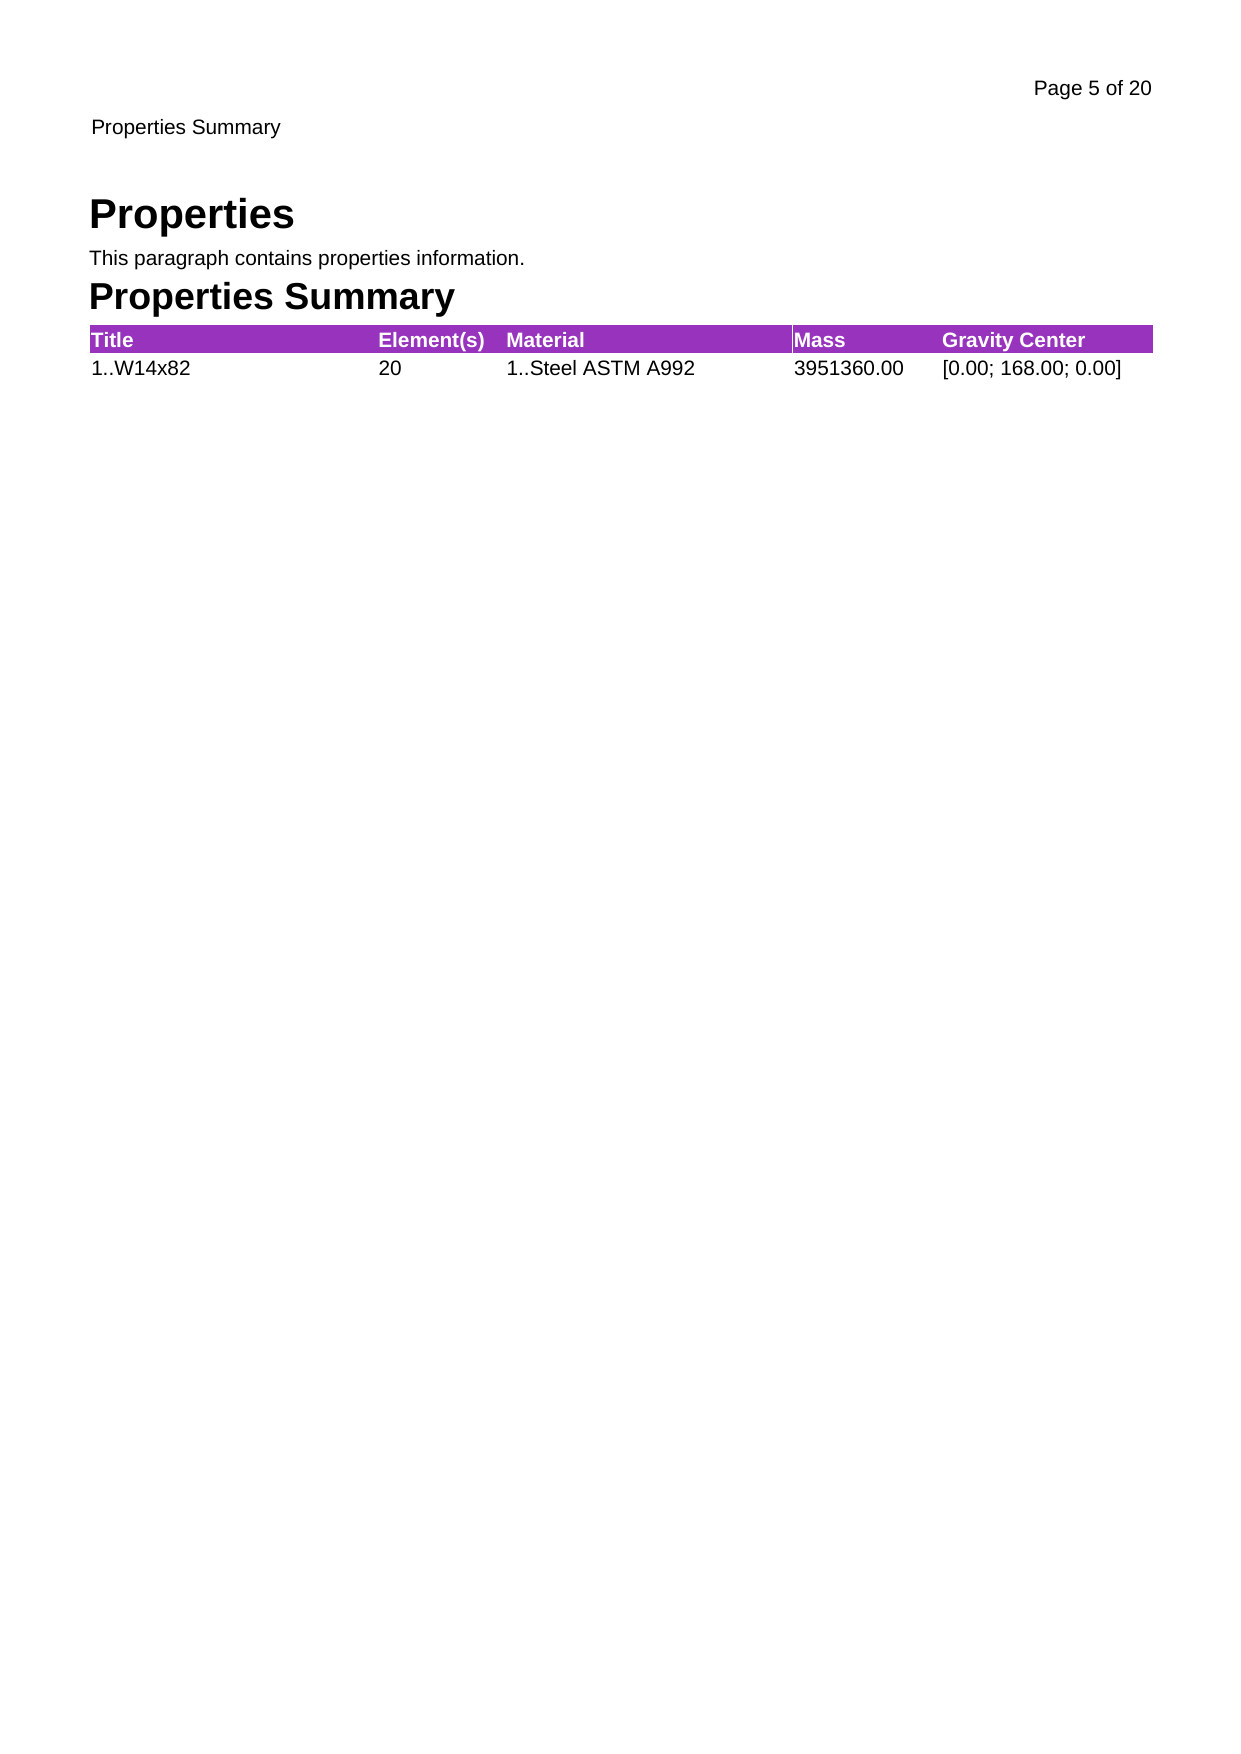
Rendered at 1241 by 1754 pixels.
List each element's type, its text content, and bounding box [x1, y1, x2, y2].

table_header Gravity Center [941, 325, 1153, 353]
text This paragraph contains properties information. [89, 246, 1152, 270]
table_header Material [505, 325, 792, 353]
table_cell 3951360.00 [793, 354, 941, 379]
subtitle Properties Summary [88, 274, 1152, 317]
table_cell 20 [377, 354, 505, 379]
table_header Title [90, 325, 377, 353]
table_header Mass [793, 325, 941, 353]
table_header Element(s) [377, 325, 505, 353]
table_cell [0.00; 168.00; 0.00] [941, 354, 1153, 379]
subtitle Properties [89, 189, 1152, 237]
table_cell 1..W14x82 [90, 354, 377, 379]
table_cell 1..Steel ASTM A992 [505, 354, 792, 379]
